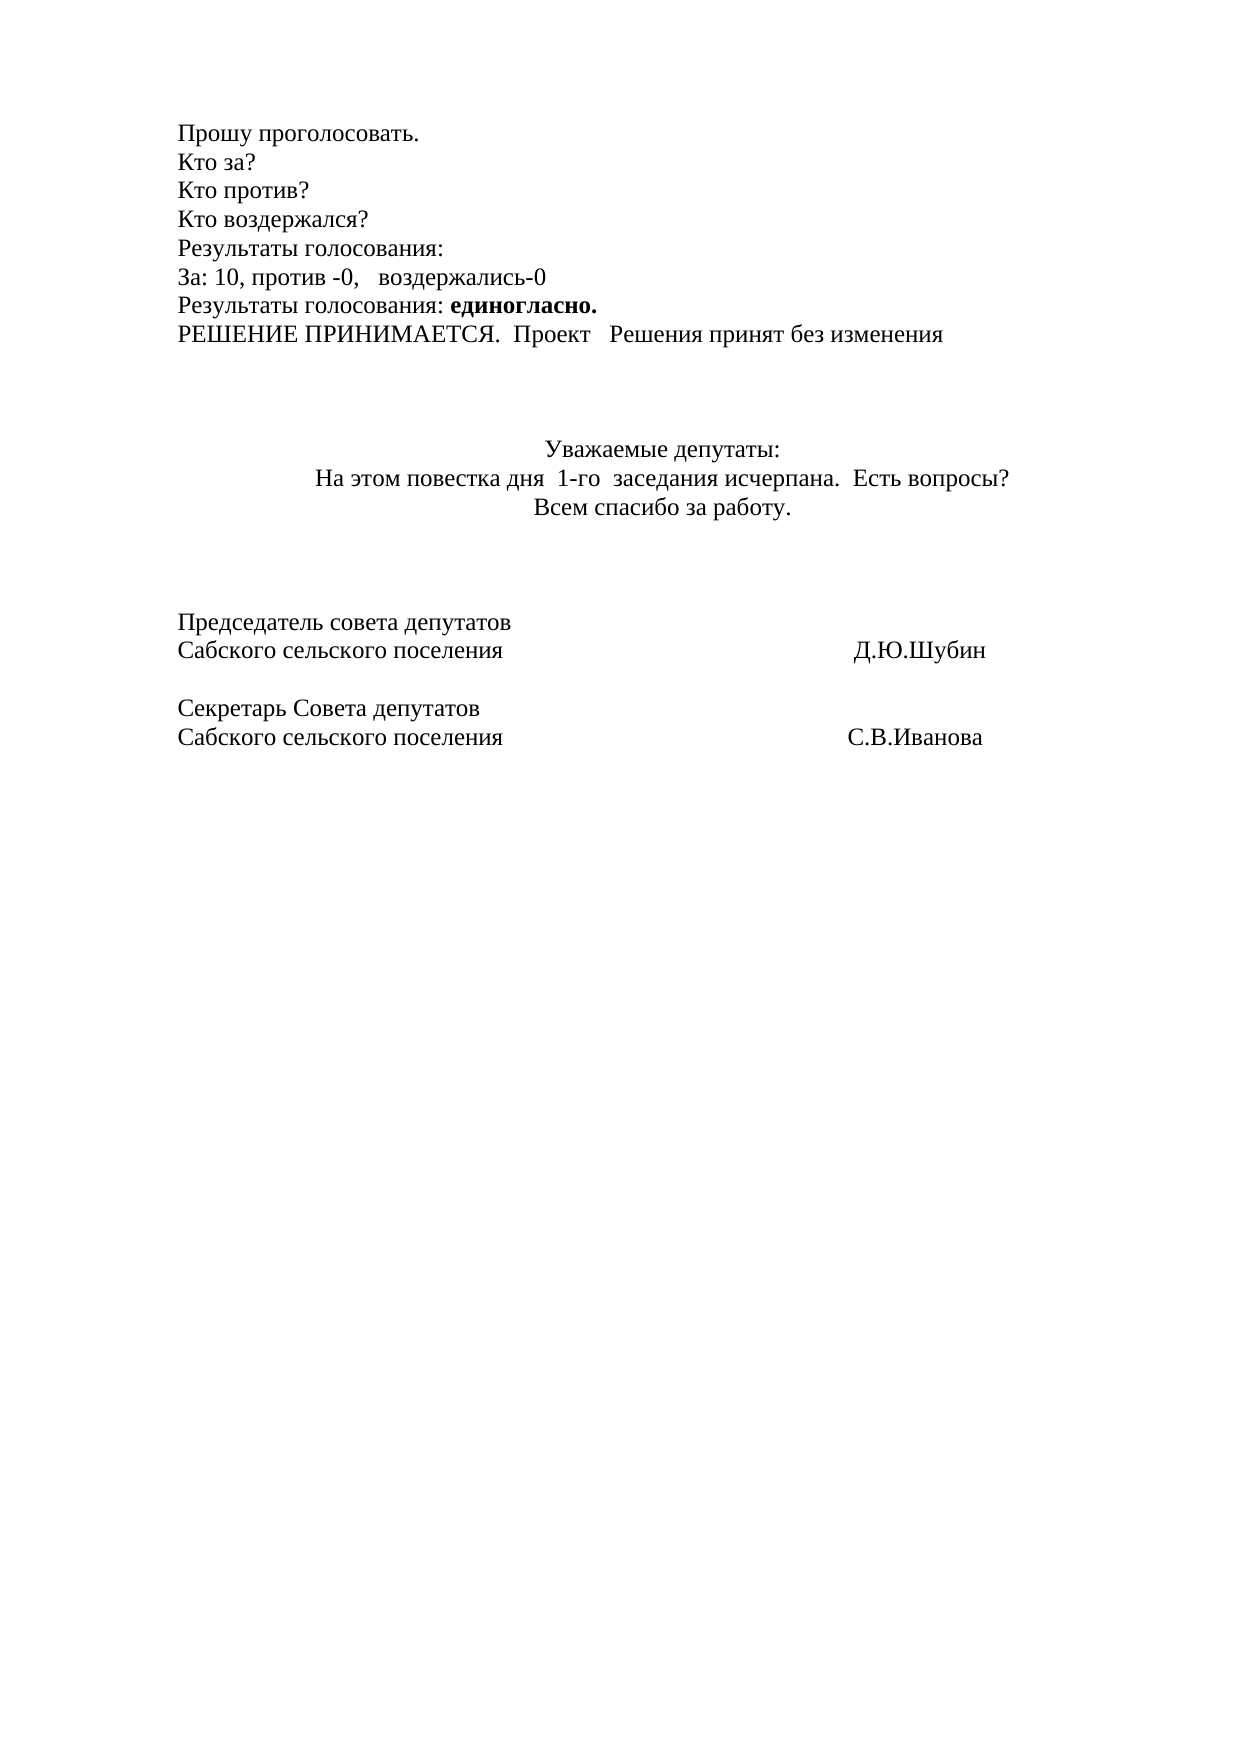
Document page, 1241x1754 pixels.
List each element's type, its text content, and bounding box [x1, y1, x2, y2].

text Уважаемые депутаты: [177, 434, 1147, 463]
text РЕШЕНИЕ ПРИНИМАЕТСЯ. Проект Решения принят без изменения [177, 319, 1147, 348]
text Прошу проголосовать. [177, 118, 1147, 147]
text Сабского сельского поселения С.В.Иванова [177, 722, 1147, 751]
text Кто против? [177, 176, 1147, 204]
text Сабского сельского поселения Д.Ю.Шубин [177, 636, 1147, 664]
text Всем спасибо за работу. [177, 492, 1147, 521]
text На этом повестка дня 1-го заседания исчерпана. Есть вопросы? [177, 463, 1147, 492]
text Результаты голосования: [177, 233, 1147, 262]
text Председатель совета депутатов [177, 607, 1147, 636]
text Результаты голосования: единогласно. [177, 291, 1147, 319]
text Кто за? [177, 147, 1147, 176]
text За: 10, против -0, воздержались-0 [177, 262, 1147, 291]
text Кто воздержался? [177, 204, 1147, 233]
text Секретарь Совета депутатов [177, 693, 1147, 722]
